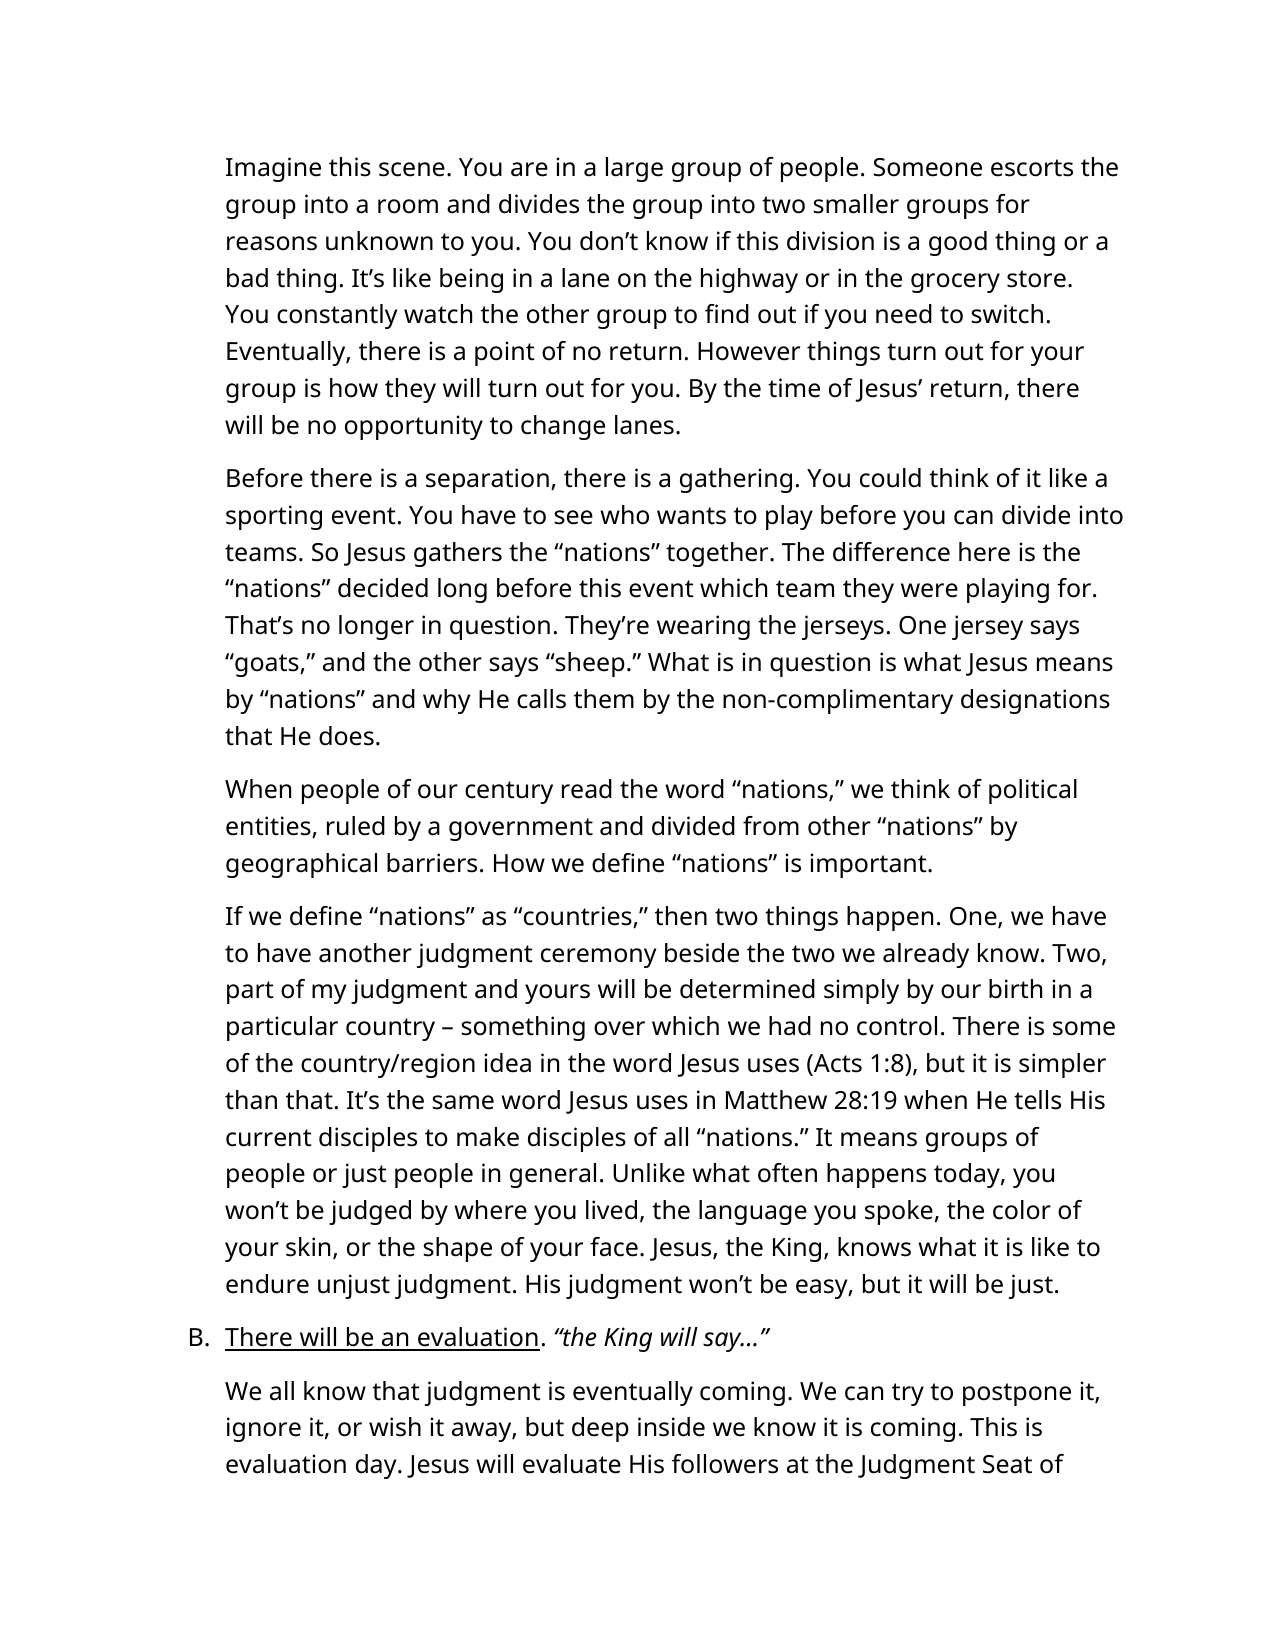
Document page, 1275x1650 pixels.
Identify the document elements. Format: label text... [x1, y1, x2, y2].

text Imagine this scene. You are in a large group of people. Someone escorts the group into a room and divides the group into two smaller groups for reasons unknown to you. You don’t know if this division is a good thing or a bad thing. It’s like being in a lane on the highway or in the grocery store. You constantly watch the other group to find out if you need to switch. Eventually, there is a point of no return. However things turn out for your group is how they will turn out for you. By the time of Jesus’ return, there will be no opportunity to change lanes. [225, 150, 1125, 441]
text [225, 1373, 1125, 1481]
text Before there is a separation, there is a gathering. You could think of it like a sporting event. You have to see who wants to play before you can divide into teams. So Jesus gathers the “nations” together. The difference here is the “nations” decided long before this event which team they were playing for. That’s no longer in question. They’re wearing the jerseys. One jersey says “goats,” and the other says “sheep.” What is in question is what Jesus means by “nations” and why He calls them by the non-complimentary designations that He does. [225, 461, 1125, 752]
text If we define “nations” as “countries,” then two things happen. One, we have to have another judgment ceremony beside the two we already know. Two, part of my judgment and yours will be determined simply by our birth in a particular country – something over which we had no control. There is some of the country/region idea in the word Jesus uses (Acts 1:8), but it is simpler than that. It’s the same word Jesus uses in Matthew 28:19 when He tells His current disciples to make disciples of all “nations.” It means groups of people or just people in general. Unlike what often happens today, you won’t be judged by where you lived, the language you spoke, the color of your skin, or the shape of your face. Jesus, the King, knows what it is like to endure unjust judgment. His judgment won’t be easy, but it will be just. [225, 899, 1125, 1300]
list There will be an evaluation. “the King will say…” [187, 1320, 1125, 1354]
text When people of our century read the word “nations,” we think of political entities, ruled by a government and divided from other “nations” by geographical barriers. How we define “nations” is important. [225, 772, 1125, 879]
